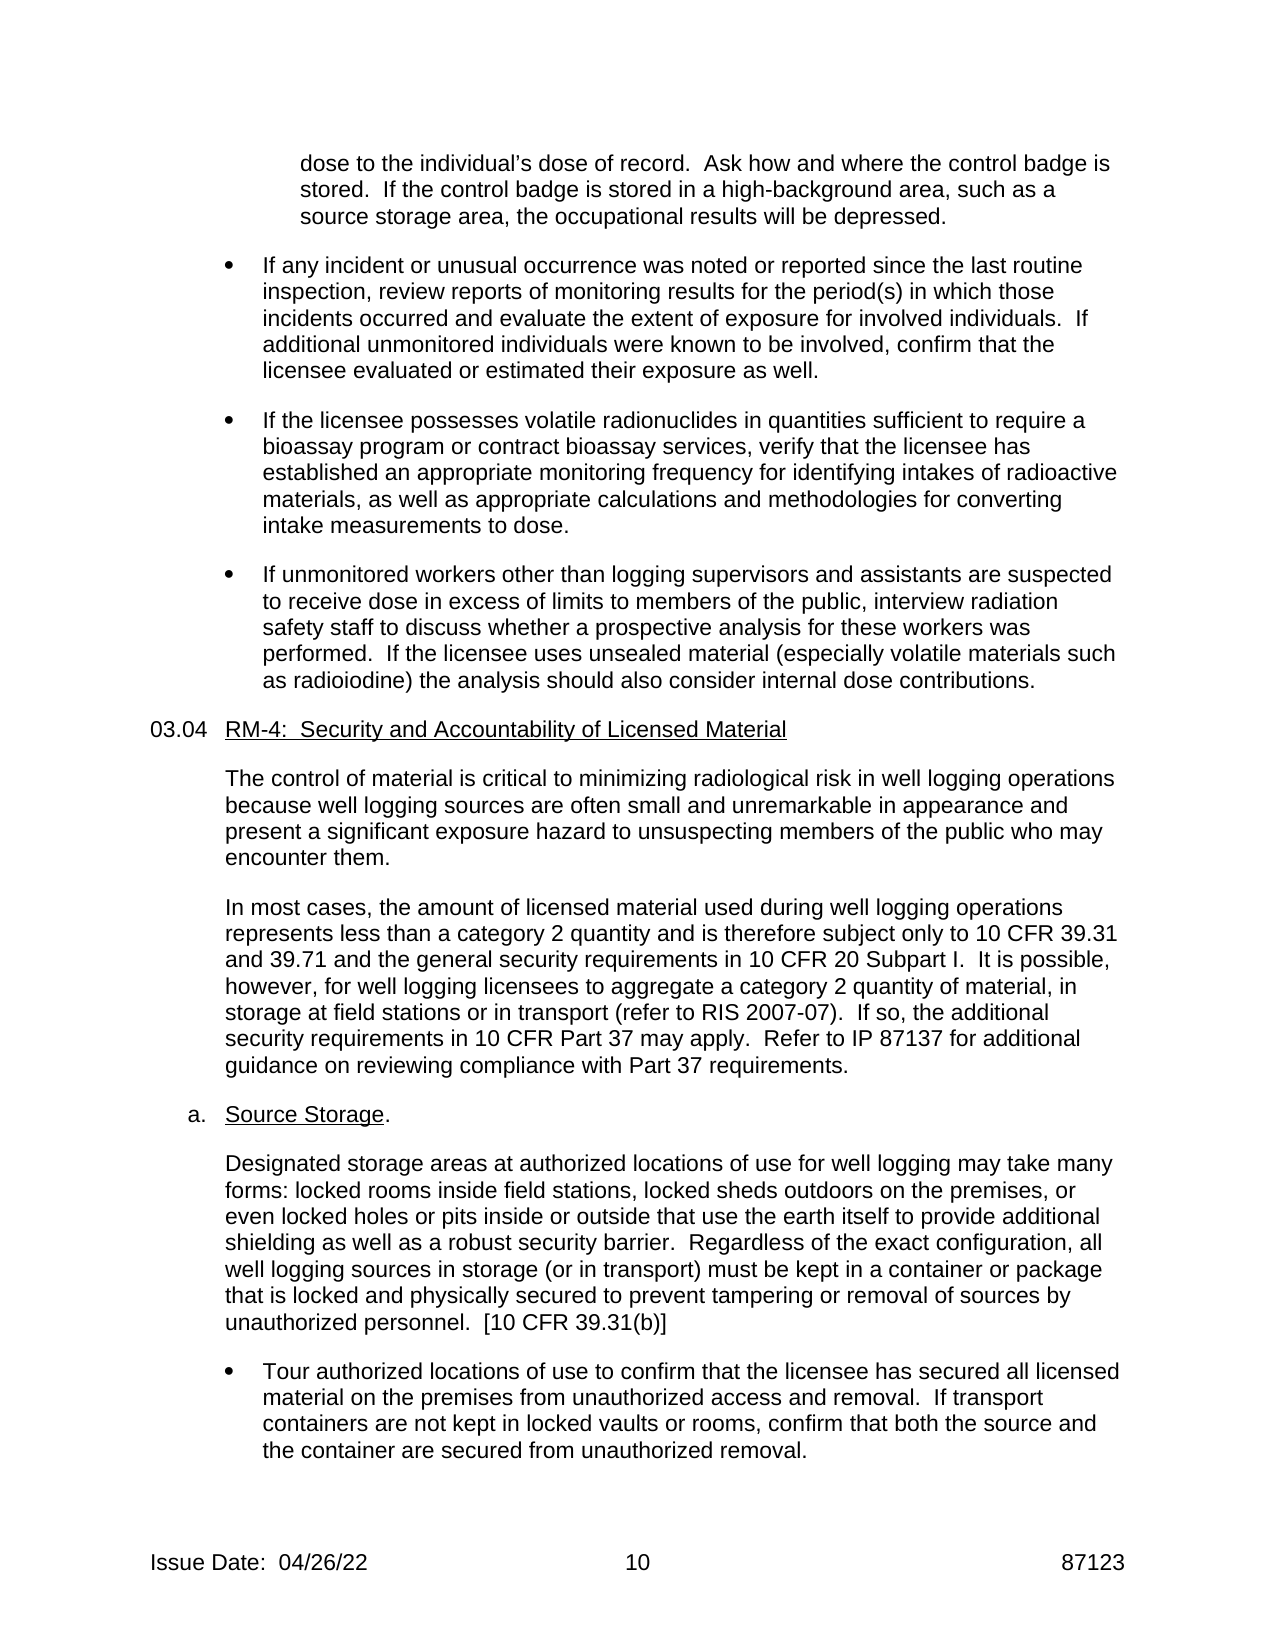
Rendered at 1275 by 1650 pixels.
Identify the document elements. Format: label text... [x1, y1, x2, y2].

list Source Storage. [187, 1101, 1125, 1127]
list If unmonitored workers other than logging supervisors and assistants are suspected to receive dose in excess of limits to members of the public, interview radiation safety staff to discuss whether a prospective analysis for these workers was performed. If the licensee uses unsealed material (especially volatile materials such as radioiodine) the analysis should also consider internal dose contributions. [225, 561, 1125, 693]
text The control of material is critical to minimizing radiological risk in well logging operations because well logging sources are often small and unremarkable in appearance and present a significant exposure hazard to unsuspecting members of the public who may encounter them. [225, 765, 1125, 871]
list Tour authorized locations of use to confirm that the licensee has secured all licensed material on the premises from unauthorized access and removal. If transport containers are not kept in locked vaults or rooms, confirm that both the source and the container are secured from unauthorized removal. [225, 1358, 1125, 1463]
list If the licensee possesses volatile radionuclides in quantities sufficient to require a bioassay program or contract bioassay services, verify that the licensee has established an appropriate monitoring frequency for identifying intakes of radioactive materials, as well as appropriate calculations and methodologies for converting intake measurements to dose. [225, 407, 1125, 538]
text Designated storage areas at authorized locations of use for well logging may take many forms: locked rooms inside field stations, locked sheds outdoors on the premises, or even locked holes or pits inside or outside that use the earth itself to provide additional shielding as well as a robust security barrier. Regardless of the exact configuration, all well logging sources in storage (or in transport) must be kept in a container or package that is locked and physically secured to prevent tampering or removal of sources by unauthorized personnel. [10 CFR 39.31(b)] [225, 1150, 1125, 1335]
subtitle 03.04 RM-4: Security and Accountability of Licensed Material [150, 716, 1125, 742]
list If any incident or unusual occurrence was noted or reported since the last routine inspection, review reports of monitoring results for the period(s) in which those incidents occurred and evaluate the extent of exposure for involved individuals. If additional unmonitored individuals were known to be involved, confirm that the licensee evaluated or estimated their exposure as well. [225, 252, 1125, 384]
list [262, 150, 1125, 229]
text In most cases, the amount of licensed material used during well logging operations represents less than a category 2 quantity and is therefore subject only to 10 CFR 39.31 and 39.71 and the general security requirements in 10 CFR 20 Subpart I. It is possible, however, for well logging licensees to aggregate a category 2 quantity of material, in storage at field stations or in transport (refer to RIS 2007-07). If so, the additional security requirements in 10 CFR Part 37 may apply. Refer to IP 87137 for additional guidance on reviewing compliance with Part 37 requirements. [225, 894, 1125, 1078]
